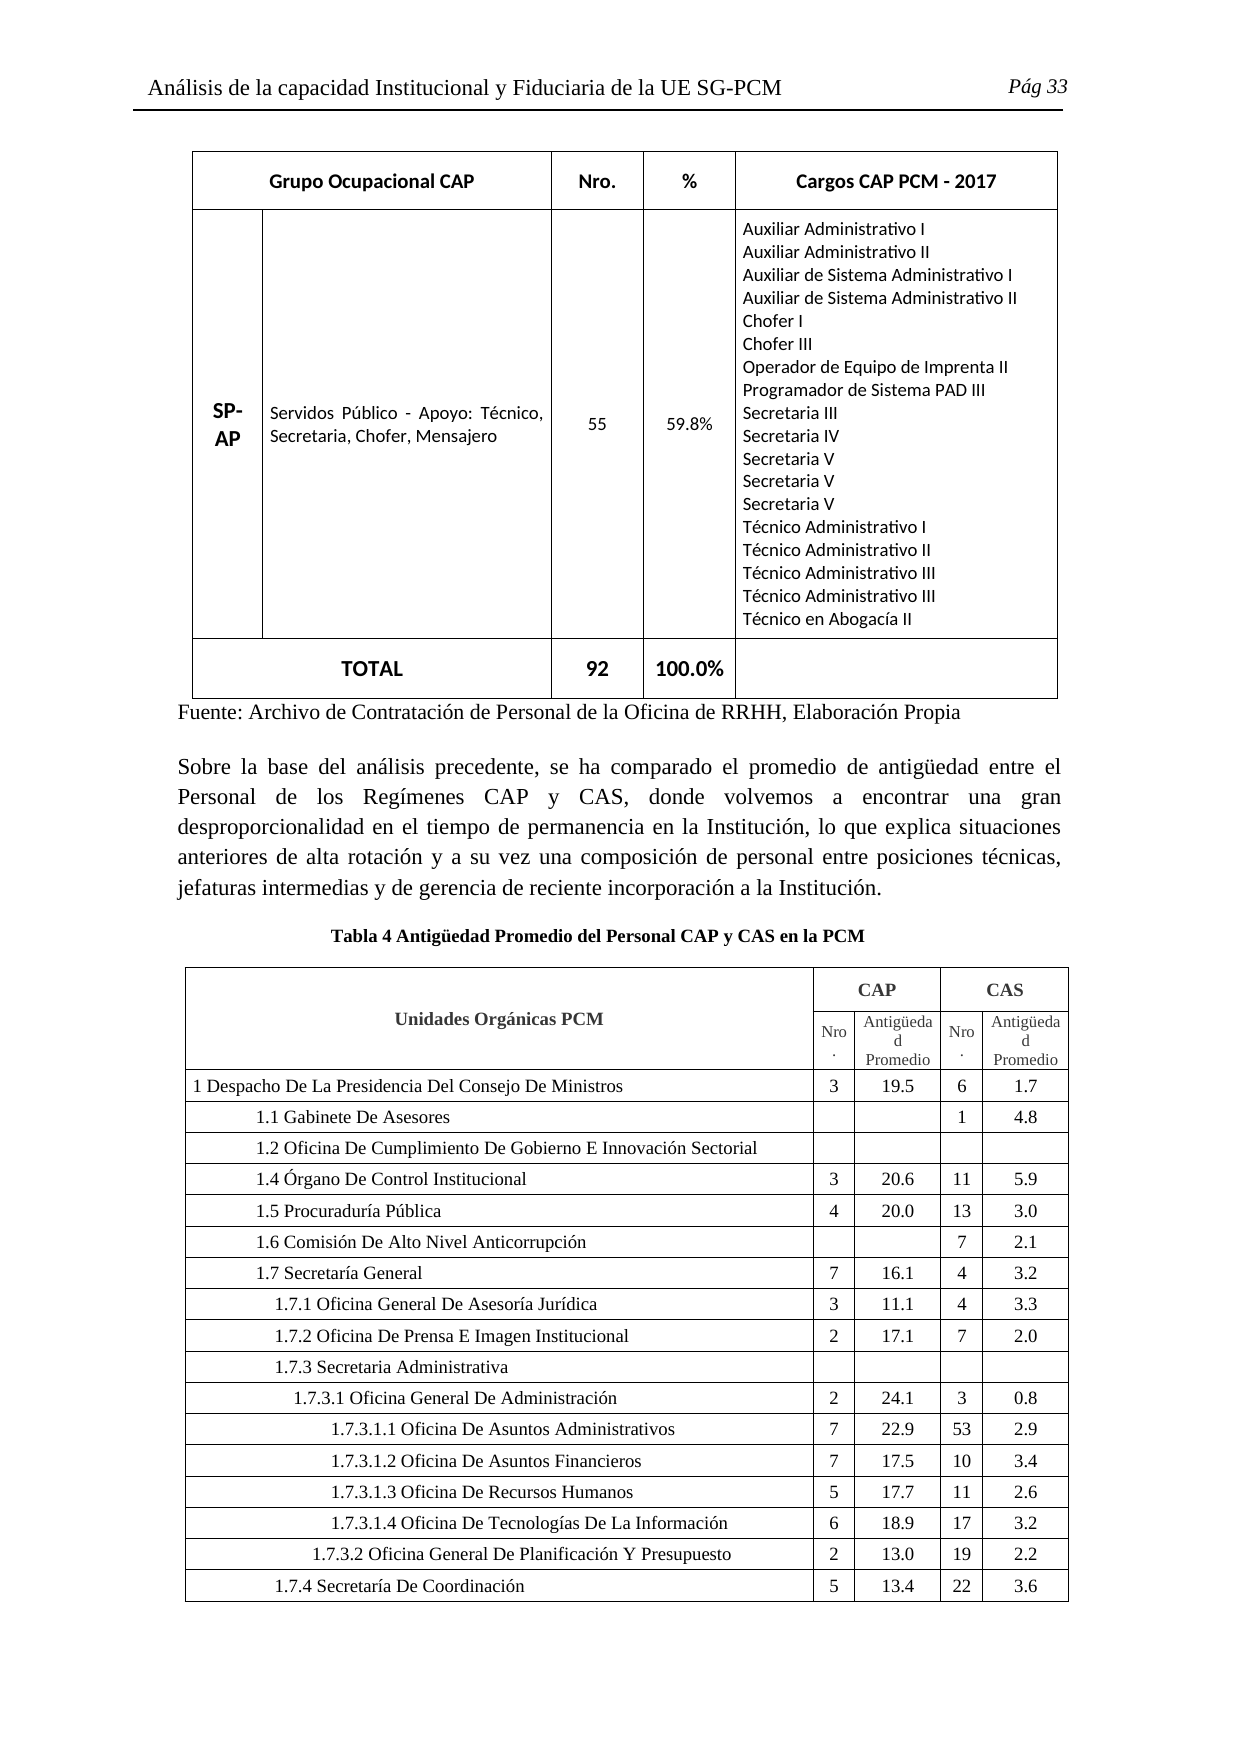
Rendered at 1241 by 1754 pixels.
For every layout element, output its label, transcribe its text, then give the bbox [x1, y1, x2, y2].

table_cell 7 [814, 1414, 854, 1444]
table_cell 1.7.3 Secretaria Administrativa [186, 1352, 813, 1382]
table_cell 3.0 [983, 1195, 1068, 1226]
table_cell 1.2 Oficina De Cumplimiento De Gobierno E Innovación Sectorial [186, 1133, 813, 1163]
table_cell 2 [814, 1539, 854, 1569]
table_cell 2.2 [983, 1539, 1068, 1569]
table_cell 20.6 [855, 1164, 940, 1194]
table_cell 0.8 [983, 1383, 1068, 1413]
table_cell 17.5 [855, 1445, 940, 1476]
table_cell 1.7.3.1.3 Oficina De Recursos Humanos [186, 1477, 813, 1507]
table_cell 1.7.3.1.1 Oficina De Asuntos Administrativos [186, 1414, 813, 1444]
table_cell 6 [814, 1508, 854, 1538]
table_cell SP-AP [193, 210, 262, 637]
table_header Grupo Ocupacional CAP [193, 152, 551, 209]
table_cell 1.7.3.1 Oficina General De Administración [186, 1383, 813, 1413]
table_cell [814, 1227, 854, 1257]
table_cell 100.0% [644, 639, 735, 698]
table_cell 19.5 [855, 1070, 940, 1101]
table_cell 5 [814, 1477, 854, 1507]
table_cell 59.8% [644, 210, 735, 637]
table_cell 22 [941, 1570, 982, 1601]
table_cell 11 [941, 1164, 982, 1194]
table_cell 1.4 Órgano De Control Institucional [186, 1164, 813, 1194]
table_cell 2.0 [983, 1320, 1068, 1351]
table_cell Auxiliar Administrativo I Auxiliar Administrativo II Auxiliar de Sistema Administrativo I Auxiliar de Sistema Administrativo II Chofer I Chofer III Operador de Equipo de Imprenta II Programador de Sistema PAD III Secretaria III Secretaria IV Secretaria V Secretaria V Secretaria V Técnico Administrativo I Técnico Administrativo II Técnico Administrativo III Técnico Administrativo III Técnico en Abogacía II [736, 210, 1057, 637]
table_cell 5.9 [983, 1164, 1068, 1194]
table_cell 7 [814, 1258, 854, 1288]
table_cell 7 [941, 1227, 982, 1257]
table_header % [644, 152, 735, 209]
table_cell 3.3 [983, 1289, 1068, 1319]
table_cell 22.9 [855, 1414, 940, 1444]
table_cell 1.7.1 Oficina General De Asesoría Jurídica [186, 1289, 813, 1319]
table_cell 17.7 [855, 1477, 940, 1507]
table_cell 4 [941, 1289, 982, 1319]
table_header CAP [814, 968, 940, 1011]
table_cell TOTAL [193, 639, 551, 698]
table_cell Antigüedad Promedio [855, 1012, 940, 1069]
table_cell 1.7 [983, 1070, 1068, 1101]
table_cell 1.6 Comisión De Alto Nivel Anticorrupción [186, 1227, 813, 1257]
table_cell 13.4 [855, 1570, 940, 1601]
table_cell 1.7.2 Oficina De Prensa E Imagen Institucional [186, 1320, 813, 1351]
table_cell 5 [814, 1570, 854, 1601]
table_cell [855, 1352, 940, 1382]
table_cell 7 [941, 1320, 982, 1351]
table_cell 55 [552, 210, 643, 637]
table_cell [855, 1133, 940, 1163]
table_cell 2.9 [983, 1414, 1068, 1444]
table_cell [983, 1133, 1068, 1163]
table_cell 13 [941, 1195, 982, 1226]
table_cell [941, 1352, 982, 1382]
table_cell 3.6 [983, 1570, 1068, 1601]
table_cell [941, 1133, 982, 1163]
table_cell 10 [941, 1445, 982, 1476]
table_cell 4.8 [983, 1102, 1068, 1132]
table_cell [814, 1352, 854, 1382]
table_cell 17.1 [855, 1320, 940, 1351]
table_cell Antigüedad Promedio [983, 1012, 1068, 1069]
table_cell 7 [814, 1445, 854, 1476]
table_cell 11 [941, 1477, 982, 1507]
table_cell 3 [814, 1289, 854, 1319]
table_cell 53 [941, 1414, 982, 1444]
table_cell 17 [941, 1508, 982, 1538]
table_cell 4 [814, 1195, 854, 1226]
table_cell [736, 639, 1057, 698]
table_cell 18.9 [855, 1508, 940, 1538]
text Fuente: Archivo de Contratación de Personal de la Oficina de RRHH, Elaboración Propia [177, 699, 1063, 724]
table_cell 3.2 [983, 1258, 1068, 1288]
table_cell 1 Despacho De La Presidencia Del Consejo De Ministros [186, 1070, 813, 1101]
table_cell 11.1 [855, 1289, 940, 1319]
table_cell [814, 1133, 854, 1163]
table_cell 20.0 [855, 1195, 940, 1226]
table_cell [855, 1102, 940, 1132]
table_cell 24.1 [855, 1383, 940, 1413]
table_cell 3 [814, 1164, 854, 1194]
table_cell 3.4 [983, 1445, 1068, 1476]
table_header Nro. [552, 152, 643, 209]
table_cell 1.7.3.2 Oficina General De Planificación Y Presupuesto [186, 1539, 813, 1569]
table_cell 1.5 Procuraduría Pública [186, 1195, 813, 1226]
table_cell 92 [552, 639, 643, 698]
table_cell 1.7.4 Secretaría De Coordinación [186, 1570, 813, 1601]
table_cell 2.6 [983, 1477, 1068, 1507]
table_cell 3 [941, 1383, 982, 1413]
table_cell 1 [941, 1102, 982, 1132]
table_cell 19 [941, 1539, 982, 1569]
table_cell 6 [941, 1070, 982, 1101]
table_cell 3.2 [983, 1508, 1068, 1538]
table_header CAS [941, 968, 1068, 1011]
table_cell Nro. [941, 1012, 982, 1069]
table_cell 1.7.3.1.4 Oficina De Tecnologías De La Información [186, 1508, 813, 1538]
table_cell Servidos Público - Apoyo: Técnico, Secretaria, Chofer, Mensajero [263, 210, 551, 637]
table_cell 1.7.3.1.2 Oficina De Asuntos Financieros [186, 1445, 813, 1476]
table_cell 3 [814, 1070, 854, 1101]
table_cell 1.1 Gabinete De Asesores [186, 1102, 813, 1132]
table_header Cargos CAP PCM - 2017 [736, 152, 1057, 209]
table_cell [855, 1227, 940, 1257]
table_cell [814, 1102, 854, 1132]
table_cell 13.0 [855, 1539, 940, 1569]
table_cell 1.7 Secretaría General [186, 1258, 813, 1288]
table_cell [983, 1352, 1068, 1382]
table_cell 16.1 [855, 1258, 940, 1288]
table_cell Nro. [814, 1012, 854, 1069]
table_cell 2 [814, 1320, 854, 1351]
text Sobre la base del análisis precedente, se ha comparado el promedio de antigüedad entre el Personal de los Regímenes CAP y CAS, donde volvemos a encontrar una gran desproporcionalidad en el tiempo de permanencia en la Institución, lo que explica situaciones anteriores de alta rotación y a su vez una composición de personal entre posiciones técnicas, jefaturas intermedias y de gerencia de reciente incorporación a la Institución. [177, 753, 1063, 900]
table_header Unidades Orgánicas PCM [186, 968, 813, 1069]
table_cell 4 [941, 1258, 982, 1288]
table_cell 2 [814, 1383, 854, 1413]
table_cell 2.1 [983, 1227, 1068, 1257]
